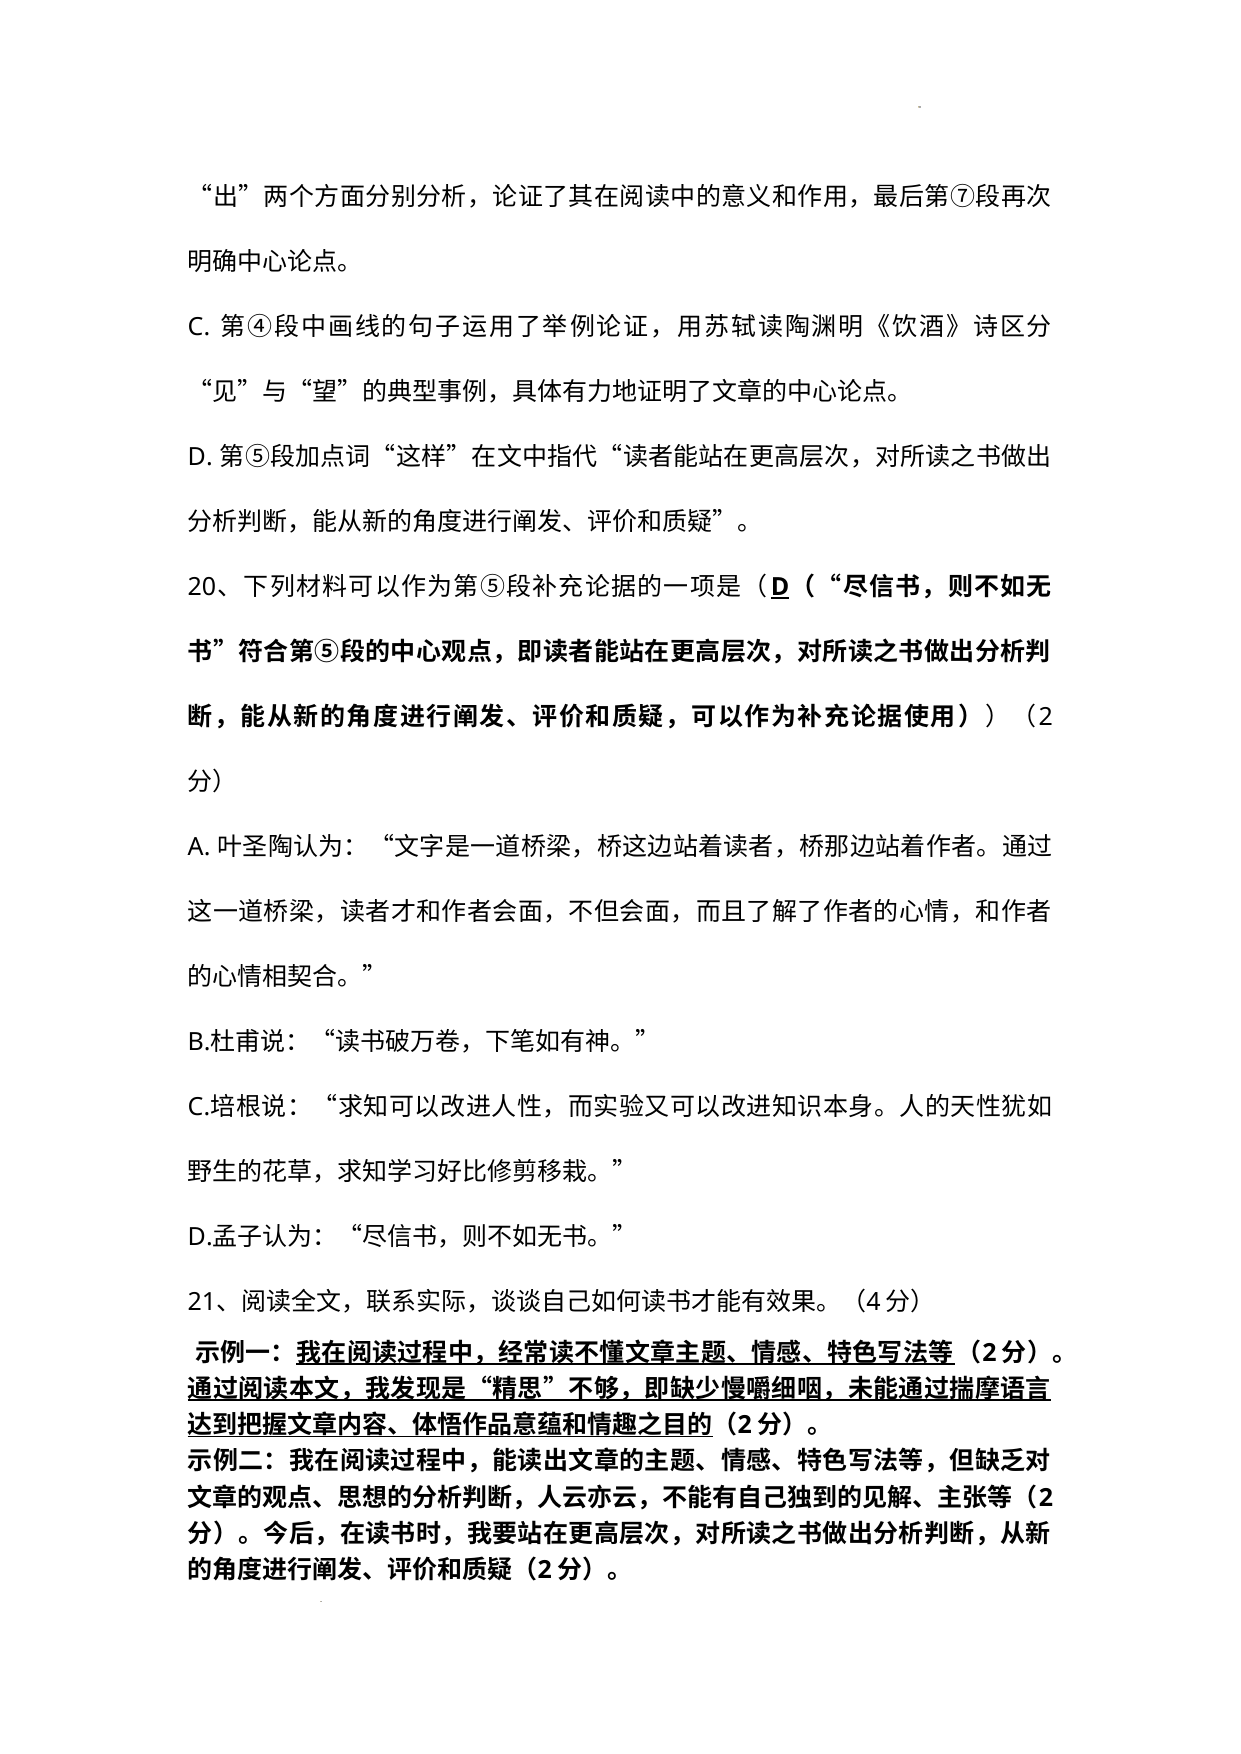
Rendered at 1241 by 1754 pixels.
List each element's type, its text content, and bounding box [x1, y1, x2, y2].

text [187, 162, 1053, 292]
text D. 第⑤段加点词“这样”在文中指代“读者能站在更高层次，对所读之书做出分析判断，能从新的角度进行阐发、评价和质疑”。 [187, 422, 1053, 552]
text 20、下列材料可以作为第⑤段补充论据的一项是（D（“尽信书，则不如无书”符合第⑤段的中心观点，即读者能站在更高层次，对所读之书做出分析判断，能从新的角度进行阐发、评价和质疑，可以作为补充论据使用））（2分） [187, 552, 1053, 812]
text 示例一：我在阅读过程中，经常读不懂文章主题、情感、特色写法等（2分）。通过阅读本文，我发现是“精思”不够，即缺少慢嚼细咽，未能通过揣摩语言达到把握文章内容、体悟作品意蕴和情趣之目的（2分）。 [187, 1332, 1053, 1441]
text A. 叶圣陶认为：“文字是一道桥梁，桥这边站着读者，桥那边站着作者。通过这一道桥梁，读者才和作者会面，不但会面，而且了解了作者的心情，和作者的心情相契合。” [187, 812, 1053, 1007]
text 示例二：我在阅读过程中，能读出文章的主题、情感、特色写法等，但缺乏对文章的观点、思想的分析判断，人云亦云，不能有自己独到的见解、主张等（2分）。今后，在读书时，我要站在更高层次，对所读之书做出分析判断，从新的角度进行阐发、评价和质疑（2分）。 [187, 1441, 1053, 1586]
text 21、阅读全文，联系实际，谈谈自己如何读书才能有效果。（4分） [187, 1267, 1053, 1332]
text C. 第④段中画线的句子运用了举例论证，用苏轼读陶渊明《饮酒》诗区分“见”与“望”的典型事例，具体有力地证明了文章的中心论点。 [187, 292, 1053, 422]
text D.孟子认为：“尽信书，则不如无书。” [187, 1202, 1053, 1267]
text B.杜甫说：“读书破万卷，下笔如有神。” [187, 1007, 1053, 1072]
text C.培根说：“求知可以改进人性，而实验又可以改进知识本身。人的天性犹如野生的花草，求知学习好比修剪移栽。” [187, 1072, 1053, 1202]
